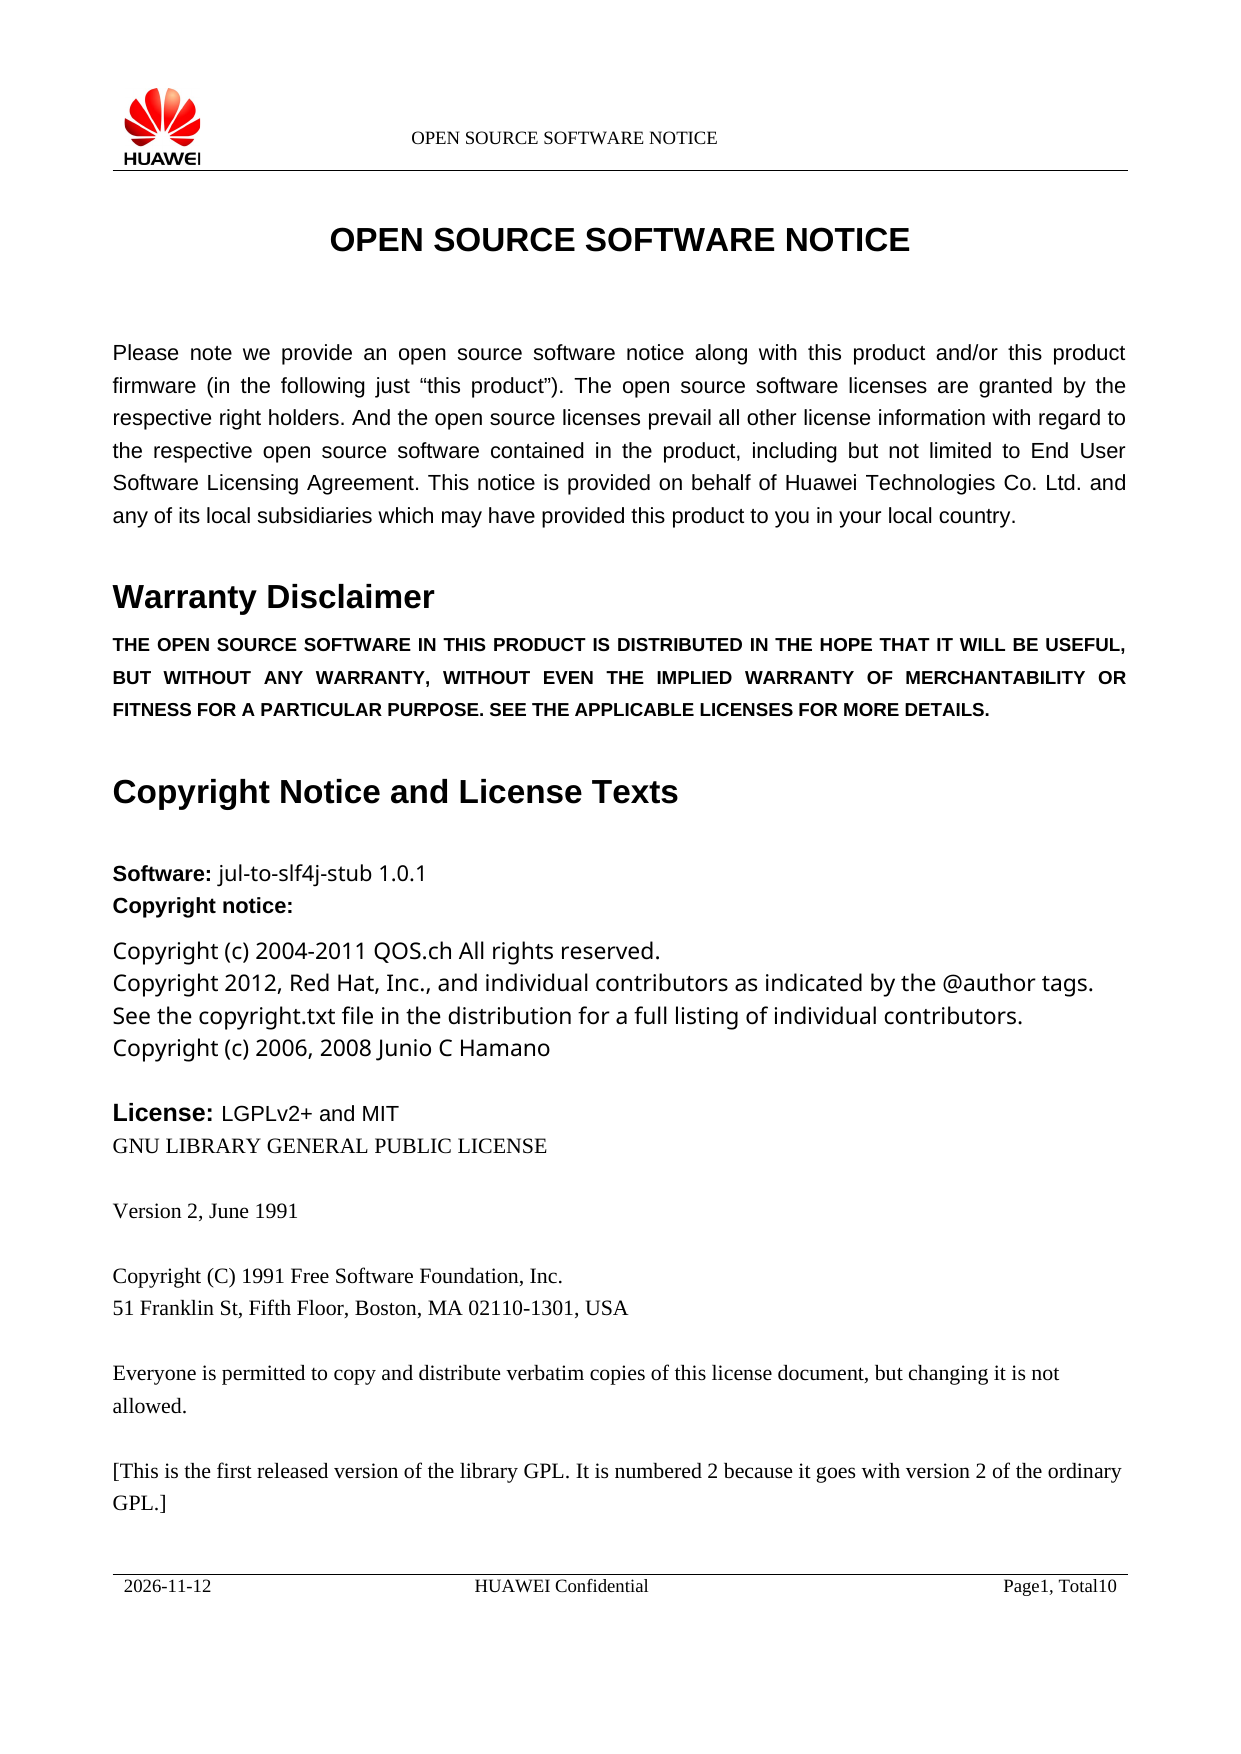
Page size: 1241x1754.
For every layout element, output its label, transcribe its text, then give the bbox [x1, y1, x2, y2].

text Copyright Notice and License Texts [112, 759, 1128, 824]
text OPEN SOURCE SOFTWARE NOTICE [112, 206, 1128, 271]
text Please note we provide an open source software notice along with this product and/or this product firmware (in the following just “this product”). The open source software licenses are granted by the respective right holders. And the open source licenses prevail all other license information with regard to the respective open source software contained in the product, including but not limited to End User Software Licensing Agreement. This notice is provided on behalf of Huawei Technologies Co. Ltd. and any of its local subsidiaries which may have provided this product to you in your local country. [112, 336, 1128, 531]
text The open source software in this product is distributed in the hope that it will be useful, but WITHOUT ANY WARRANTY, without even the implied warranty of MERCHANTABILITY or FITNESS FOR A PARTICULAR PURPOSE. See the applicable licenses for more details. [112, 629, 1128, 726]
picture [124, 88, 201, 165]
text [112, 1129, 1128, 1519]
text Copyright (c) 2004-2011 QOS.ch All rights reserved. Copyright 2012, Red Hat, Inc., and individual contributors as indicated by the @author tags. See the copyright.txt file in the distribution for a full listing of individual contributors. Copyright (c) 2006, 2008 Junio C Hamano [112, 934, 1128, 1096]
title Software: jul-to-slf4j-stub 1.0.1 [112, 856, 1128, 889]
text Warranty Disclaimer [112, 564, 1128, 629]
text Copyright notice: [112, 889, 1128, 921]
text License: LGPLv2+ and MIT [112, 1096, 1128, 1129]
